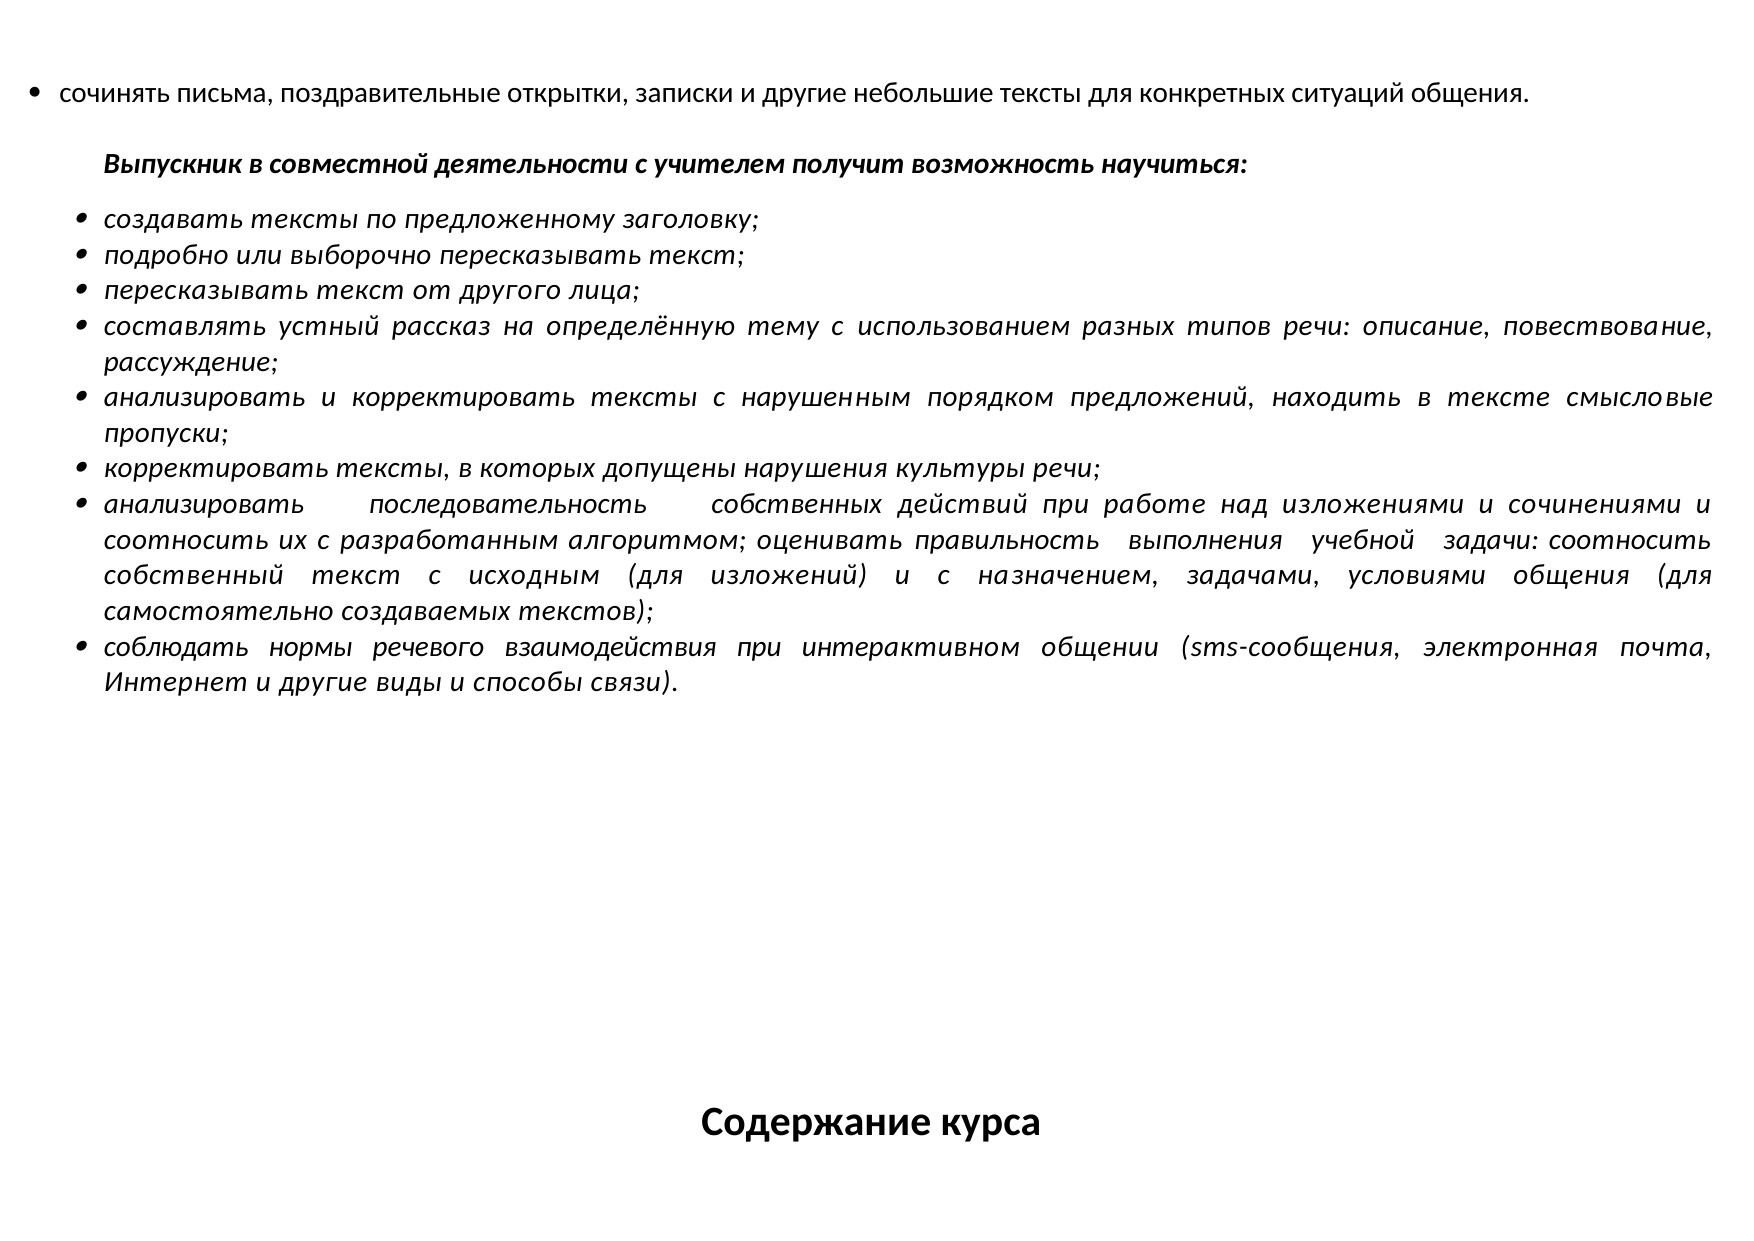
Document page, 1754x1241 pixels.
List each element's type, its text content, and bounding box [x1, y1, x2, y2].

list составлять устный рассказ на определённую тему с использованием разных типов речи: описание, повествование, рассуждение; [74, 307, 1713, 378]
list пересказывать текст от другого лица; [74, 271, 1713, 307]
list сочинять письма, поздравительные открытки, записки и другие небольшие тексты для конкретных ситуаций общения. [29, 74, 1713, 109]
list создавать тексты по предложенному заголовку; [74, 200, 1713, 236]
list анализировать и корректировать тексты с нарушенным порядком предложений, находить в тексте смысловые пропуски; [74, 378, 1713, 449]
list анализировать последовательность собственных действий при работе над изложениями и сочинениями и соотносить их с разработанным алгоритмом; оценивать правильность выполнения учебной задачи: соотносить собственный текст с исходным (для изложений) и с назначением, задачами, условиями общения (для самостоятельно создаваемых текстов); [74, 485, 1713, 628]
list корректировать тексты, в которых допущены нарушения культуры речи; [74, 449, 1713, 485]
list соблюдать нормы речевого взаимодействия при интерактивном общении (sms-сообщения, электронная почта, Интернет и другие виды и способы связи). [74, 628, 1713, 699]
text Содержание курса [29, 1095, 1713, 1146]
list подробно или выборочно пересказывать текст; [74, 236, 1713, 271]
text Выпускник в совместной деятельности с учителем получит возможность научиться: [29, 145, 1713, 181]
